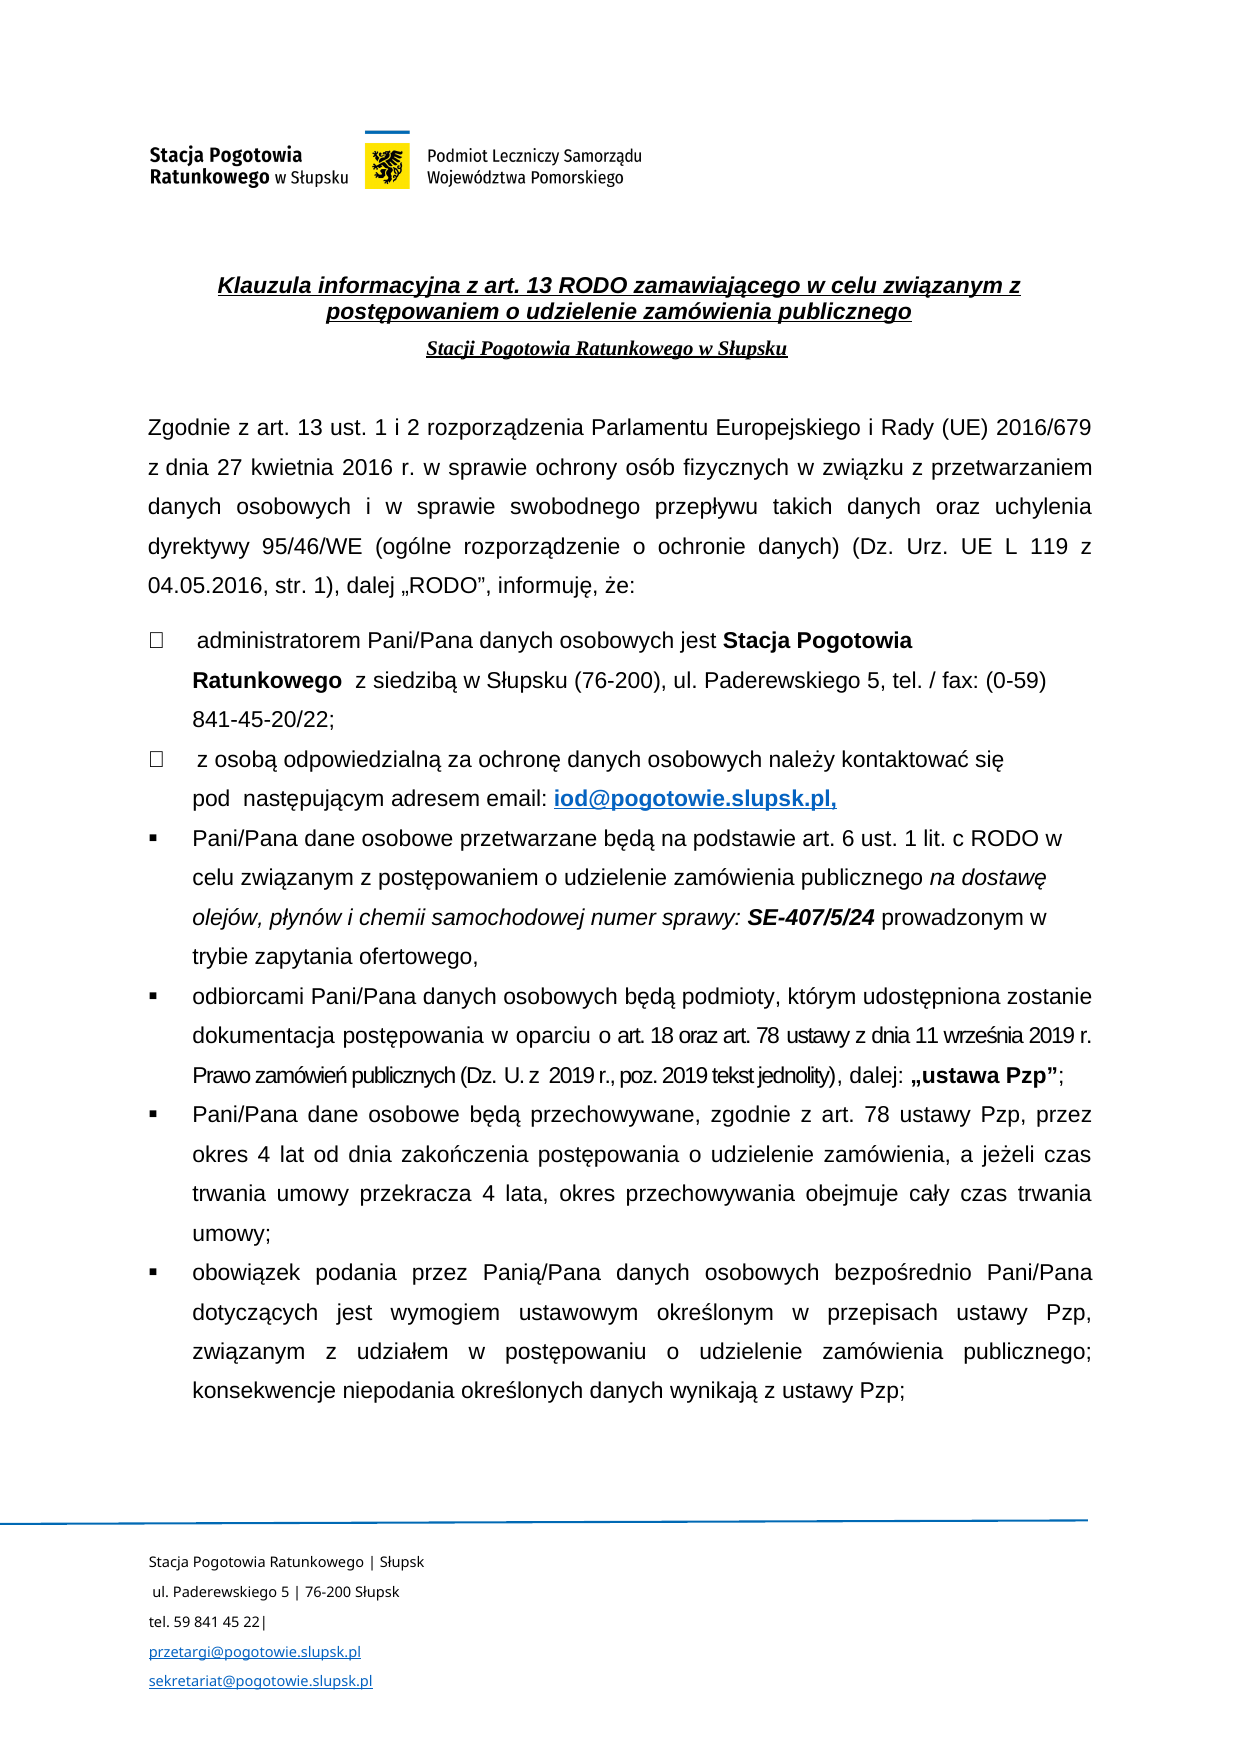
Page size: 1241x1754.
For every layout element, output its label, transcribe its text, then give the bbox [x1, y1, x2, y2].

list Pani/Pana dane osobowe przetwarzane będą na podstawie art. 6 ust. 1 lit. c RODO w celu związanym z postępowaniem o udzielenie zamówienia publicznego na dostawę olejów, płynów i chemii samochodowej numer sprawy: SE-407/5/24 prowadzonym w trybie zapytania ofertowego, [148, 825, 1093, 969]
text administratorem Pani/Pana danych osobowych jest Stacja Pogotowia Ratunkowego z siedzibą w Słupsku (76-200), ul. Paderewskiego 5, tel. / fax: (0-59) 841-45-20/22; [148, 627, 1048, 733]
text Stacji Pogotowia Ratunkowego w Słupsku [256, 324, 959, 363]
text Zgodnie z art. 13 ust. 1 i 2 rozporządzenia Parlamentu Europejskiego i Rady (UE) 2016/679 z dnia 27 kwietnia 2016 r. w sprawie ochrony osób fizycznych w związku z przetwarzaniem danych osobowych i w sprawie swobodnego przepływu takich danych oraz uchylenia dyrektywy 95/46/WE (ogólne rozporządzenie o ochronie danych) (Dz. Urz. UE L 119 z 04.05.2016, str. 1), dalej „RODO”, informuję, że: [148, 414, 1093, 598]
text z osobą odpowiedzialną za ochronę danych osobowych należy kontaktować się pod następującym adresem email: iod@pogotowie.slupsk.pl, [148, 746, 1047, 812]
list obowiązek podania przez Panią/Pana danych osobowych bezpośrednio Pani/Pana dotyczących jest wymogiem ustawowym określonym w przepisach ustawy Pzp, związanym z udziałem w postępowaniu o udzielenie zamówienia publicznego; konsekwencje niepodania określonych danych wynikają z ustawy Pzp; [148, 1259, 1093, 1404]
text Klauzula informacyjna z art. 13 RODO zamawiającego w celu związanym z postępowaniem o udzielenie zamówienia publicznego [148, 272, 1093, 324]
list Pani/Pana dane osobowe będą przechowywane, zgodnie z art. 78 ustawy Pzp, przez okres 4 lat od dnia zakończenia postępowania o udzielenie zamówienia, a jeżeli czas trwania umowy przekracza 4 lata, okres przechowywania obejmuje cały czas trwania umowy; [148, 1101, 1093, 1246]
picture [147, 130, 642, 189]
list odbiorcami Pani/Pana danych osobowych będą podmioty, którym udostępniona zostanie dokumentacja postępowania w oparciu o art. 18 oraz art. 78 ustawy z dnia 11 września 2019 r. Prawo zamówień publicznych (Dz. U. z 2019 r., poz. 2019 tekst jednolity), dalej: „ustawa Pzp”; [148, 983, 1093, 1088]
